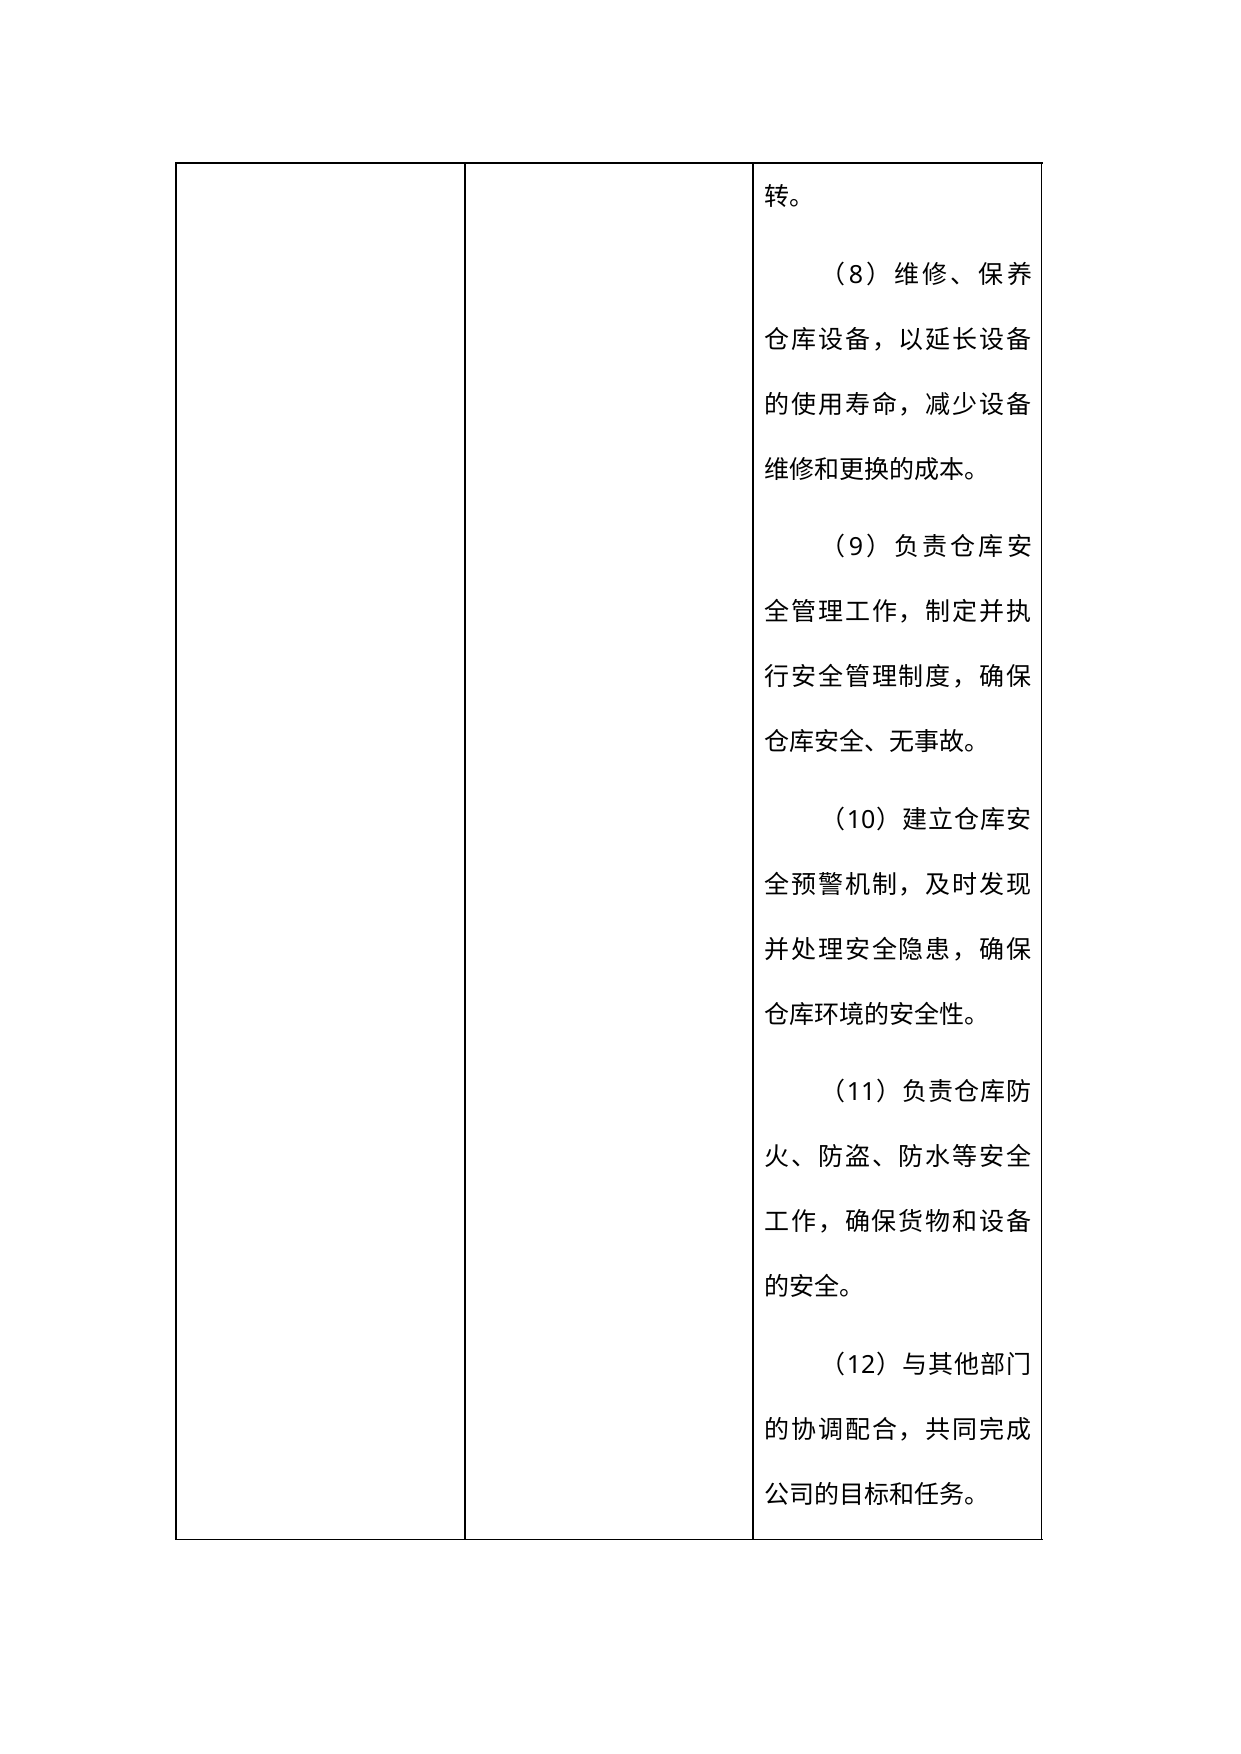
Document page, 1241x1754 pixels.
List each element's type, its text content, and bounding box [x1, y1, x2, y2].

table_cell [466, 164, 752, 1538]
table_cell 3 [177, 164, 464, 1538]
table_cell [754, 164, 1041, 1538]
